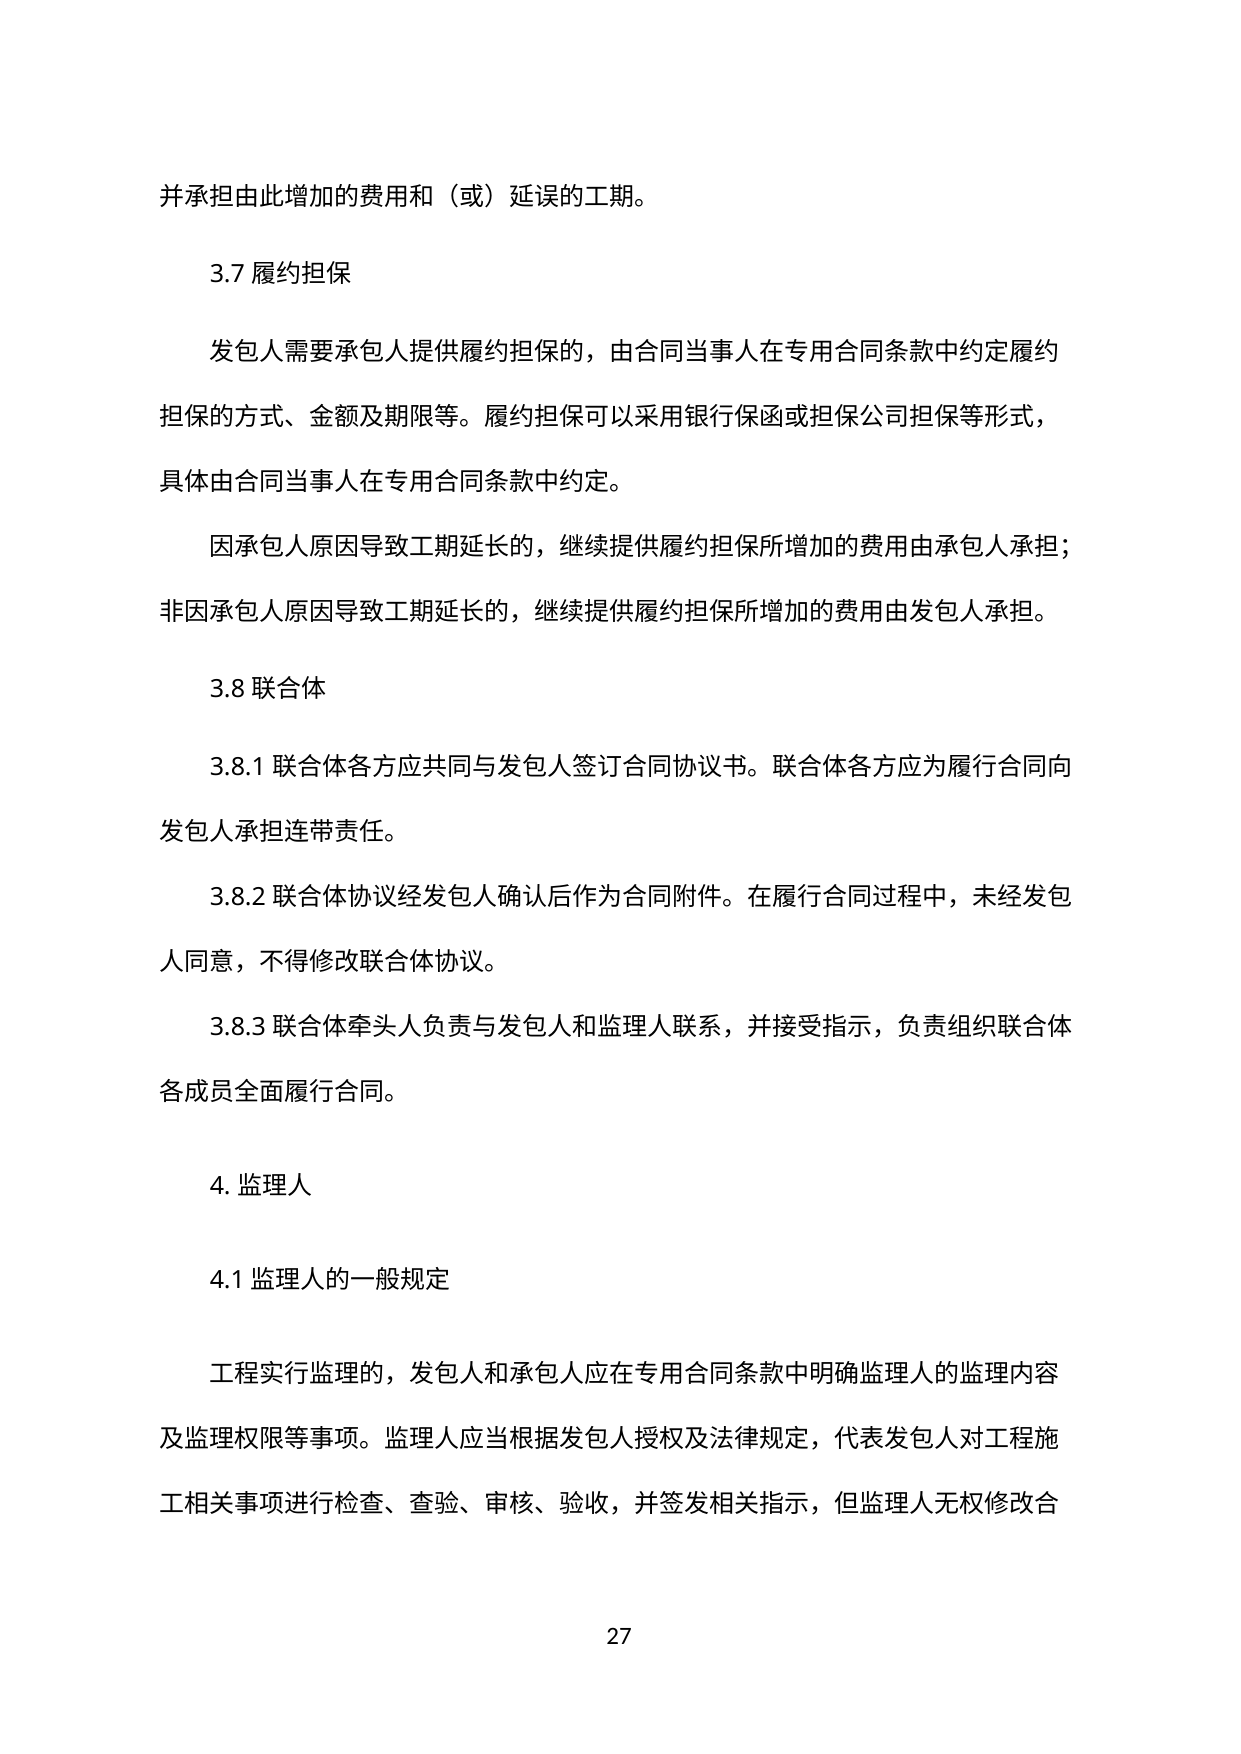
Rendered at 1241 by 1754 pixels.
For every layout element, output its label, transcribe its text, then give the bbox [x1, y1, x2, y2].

subtitle 4. 监理人 [159, 1151, 1078, 1216]
text 3.8.1 联合体各方应共同与发包人签订合同协议书。联合体各方应为履行合同向发包人承担连带责任。 [159, 732, 1078, 862]
text 3.8.2 联合体协议经发包人确认后作为合同附件。在履行合同过程中，未经发包人同意，不得修改联合体协议。 [159, 862, 1078, 992]
text 发包人需要承包人提供履约担保的，由合同当事人在专用合同条款中约定履约担保的方式、金额及期限等。履约担保可以采用银行保函或担保公司担保等形式，具体由合同当事人在专用合同条款中约定。 [159, 317, 1078, 512]
text 因承包人原因导致工期延长的，继续提供履约担保所增加的费用由承包人承担；非因承包人原因导致工期延长的，继续提供履约担保所增加的费用由发包人承担。 [159, 512, 1078, 642]
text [159, 162, 1078, 227]
subtitle 3.8 联合体 [159, 654, 1078, 719]
subtitle 4.1监理人的一般规定 [159, 1245, 1078, 1310]
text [159, 1339, 1078, 1534]
subtitle 3.7 履约担保 [159, 239, 1078, 304]
text 3.8.3 联合体牵头人负责与发包人和监理人联系，并接受指示，负责组织联合体各成员全面履行合同。 [159, 992, 1078, 1122]
